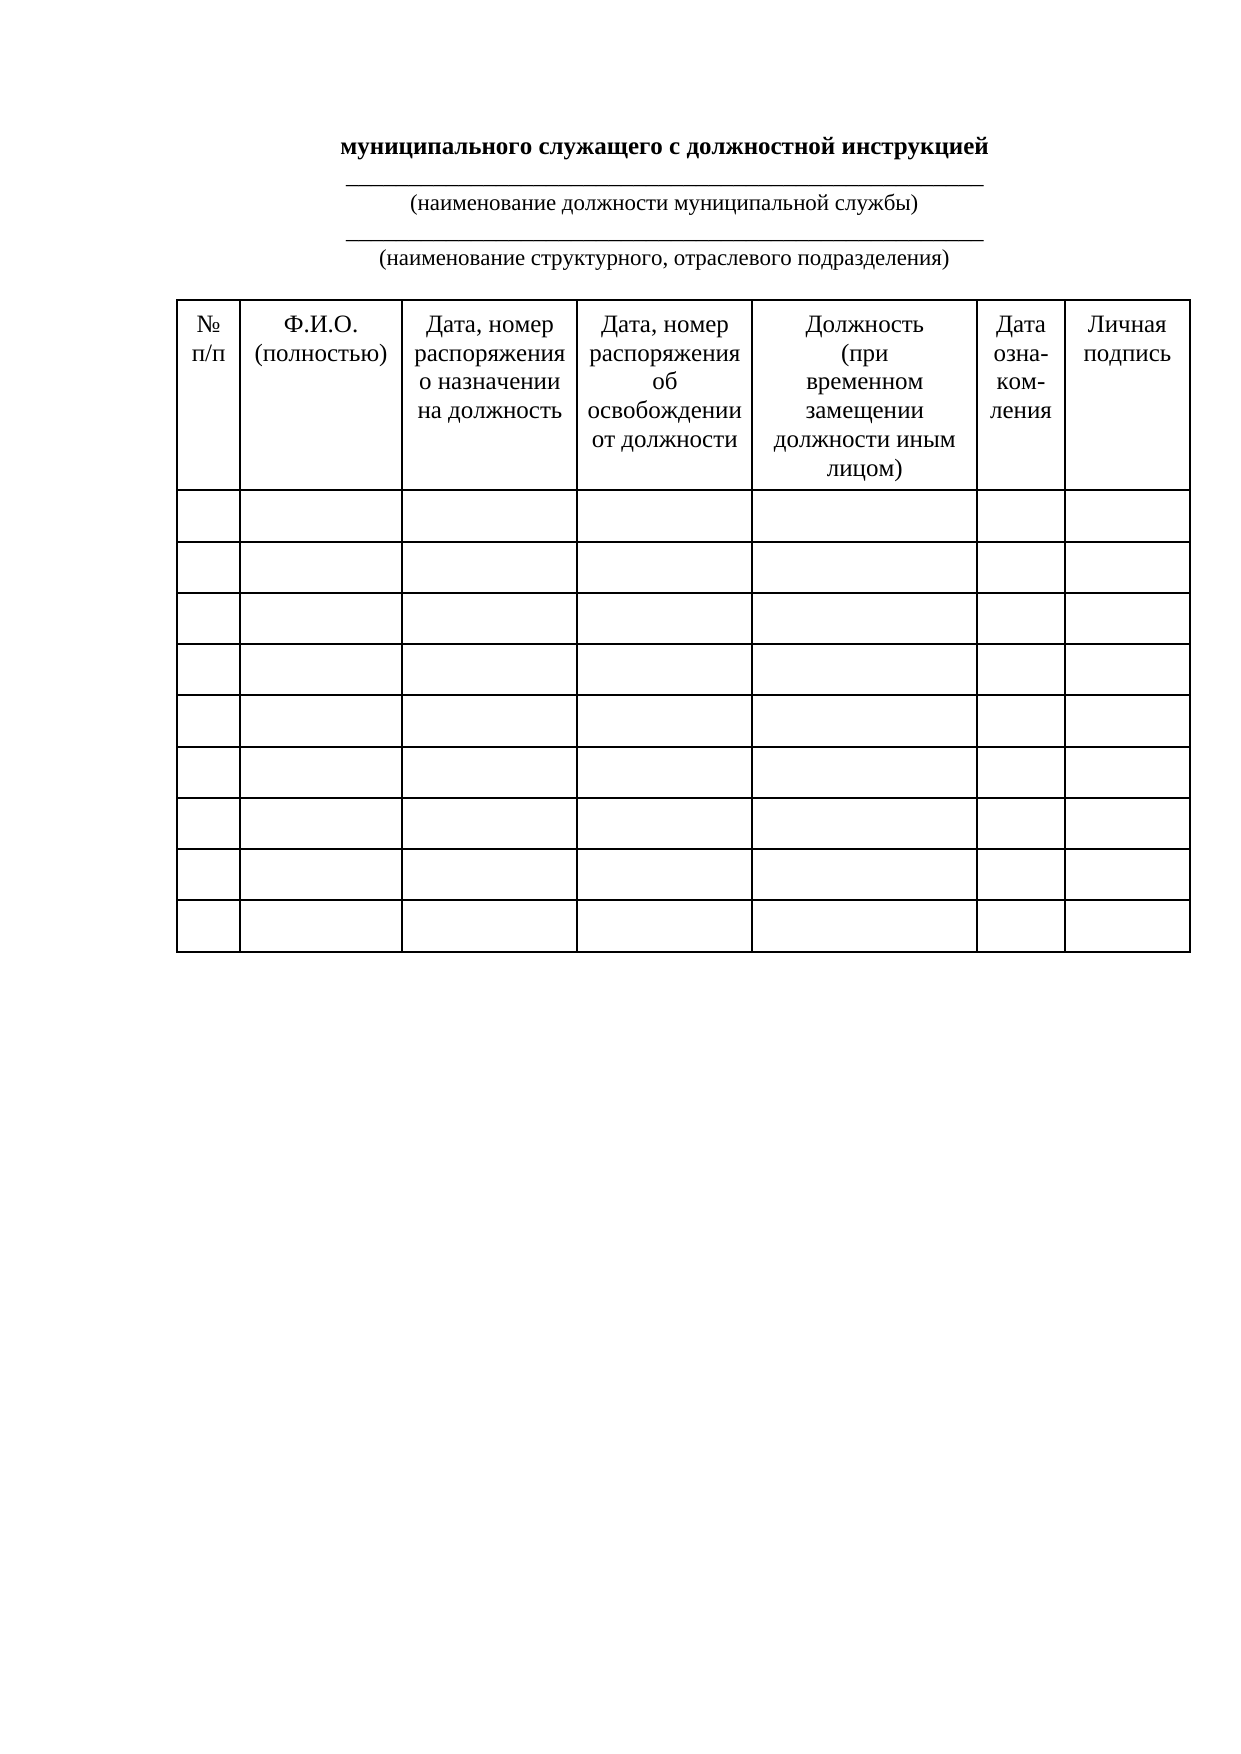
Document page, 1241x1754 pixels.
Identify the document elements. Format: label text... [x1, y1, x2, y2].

table_header № п/п [178, 301, 239, 489]
table_cell [1066, 594, 1189, 643]
table_header Дата, номер распоряжения о назначении на должность [403, 301, 576, 489]
table_cell [403, 491, 576, 541]
table_cell [978, 645, 1064, 694]
table_cell [403, 748, 576, 797]
text (наименование структурного, отраслевого подразделения) [177, 244, 1152, 270]
table_cell [178, 850, 239, 899]
table_cell [178, 901, 239, 951]
table_cell [978, 850, 1064, 899]
table_cell [578, 799, 751, 848]
table_cell [753, 748, 976, 797]
table_cell [753, 491, 976, 541]
table_cell [978, 799, 1064, 848]
table_cell [753, 645, 976, 694]
text ___________________________________________________ [177, 215, 1152, 244]
table_cell [178, 799, 239, 848]
table_cell [578, 850, 751, 899]
table_cell [978, 748, 1064, 797]
table_cell [1066, 901, 1189, 951]
table_cell [403, 696, 576, 746]
table_cell [978, 696, 1064, 746]
text муниципального служащего с должностной инструкцией [177, 131, 1152, 160]
table_cell [753, 594, 976, 643]
table_cell [578, 594, 751, 643]
table_cell [1066, 850, 1189, 899]
table_cell [1066, 645, 1189, 694]
table_cell [241, 799, 401, 848]
table_cell [403, 645, 576, 694]
table_cell [1066, 543, 1189, 592]
table_cell [1066, 799, 1189, 848]
table_cell [178, 543, 239, 592]
table_header Дата, номер распоряжения об освобождении от должности [578, 301, 751, 489]
table_cell [753, 901, 976, 951]
table_cell [241, 543, 401, 592]
table_cell [753, 543, 976, 592]
table_cell [241, 696, 401, 746]
table_cell [1066, 696, 1189, 746]
text ___________________________________________________ [177, 160, 1152, 189]
table_header Личная подпись [1066, 301, 1189, 489]
table_cell [241, 645, 401, 694]
table_cell [753, 799, 976, 848]
table_header Дата озна- ком- ления [978, 301, 1064, 489]
table_cell [978, 543, 1064, 592]
table_cell [178, 491, 239, 541]
table_header Должность (при временном замещении должности иным лицом) [753, 301, 976, 489]
table_cell [1066, 491, 1189, 541]
table_cell [978, 491, 1064, 541]
table_cell [178, 645, 239, 694]
table_cell [403, 901, 576, 951]
table_cell [578, 748, 751, 797]
table_cell [1066, 748, 1189, 797]
table_cell [978, 901, 1064, 951]
table_cell [578, 491, 751, 541]
table_cell [578, 696, 751, 746]
table_cell [753, 850, 976, 899]
table_cell [178, 748, 239, 797]
table_cell [403, 850, 576, 899]
table_cell [578, 645, 751, 694]
table_cell [241, 491, 401, 541]
table_cell [578, 901, 751, 951]
table_cell [753, 696, 976, 746]
text (наименование должности муниципальной службы) [177, 189, 1152, 215]
table_header Ф.И.О. (полностью) [241, 301, 401, 489]
table_cell [403, 799, 576, 848]
table_cell [241, 748, 401, 797]
table_cell [241, 901, 401, 951]
table_cell [578, 543, 751, 592]
table_cell [178, 696, 239, 746]
table_cell [178, 594, 239, 643]
table_cell [241, 850, 401, 899]
table_cell [403, 543, 576, 592]
table_cell [978, 594, 1064, 643]
table_cell [403, 594, 576, 643]
table_cell [241, 594, 401, 643]
